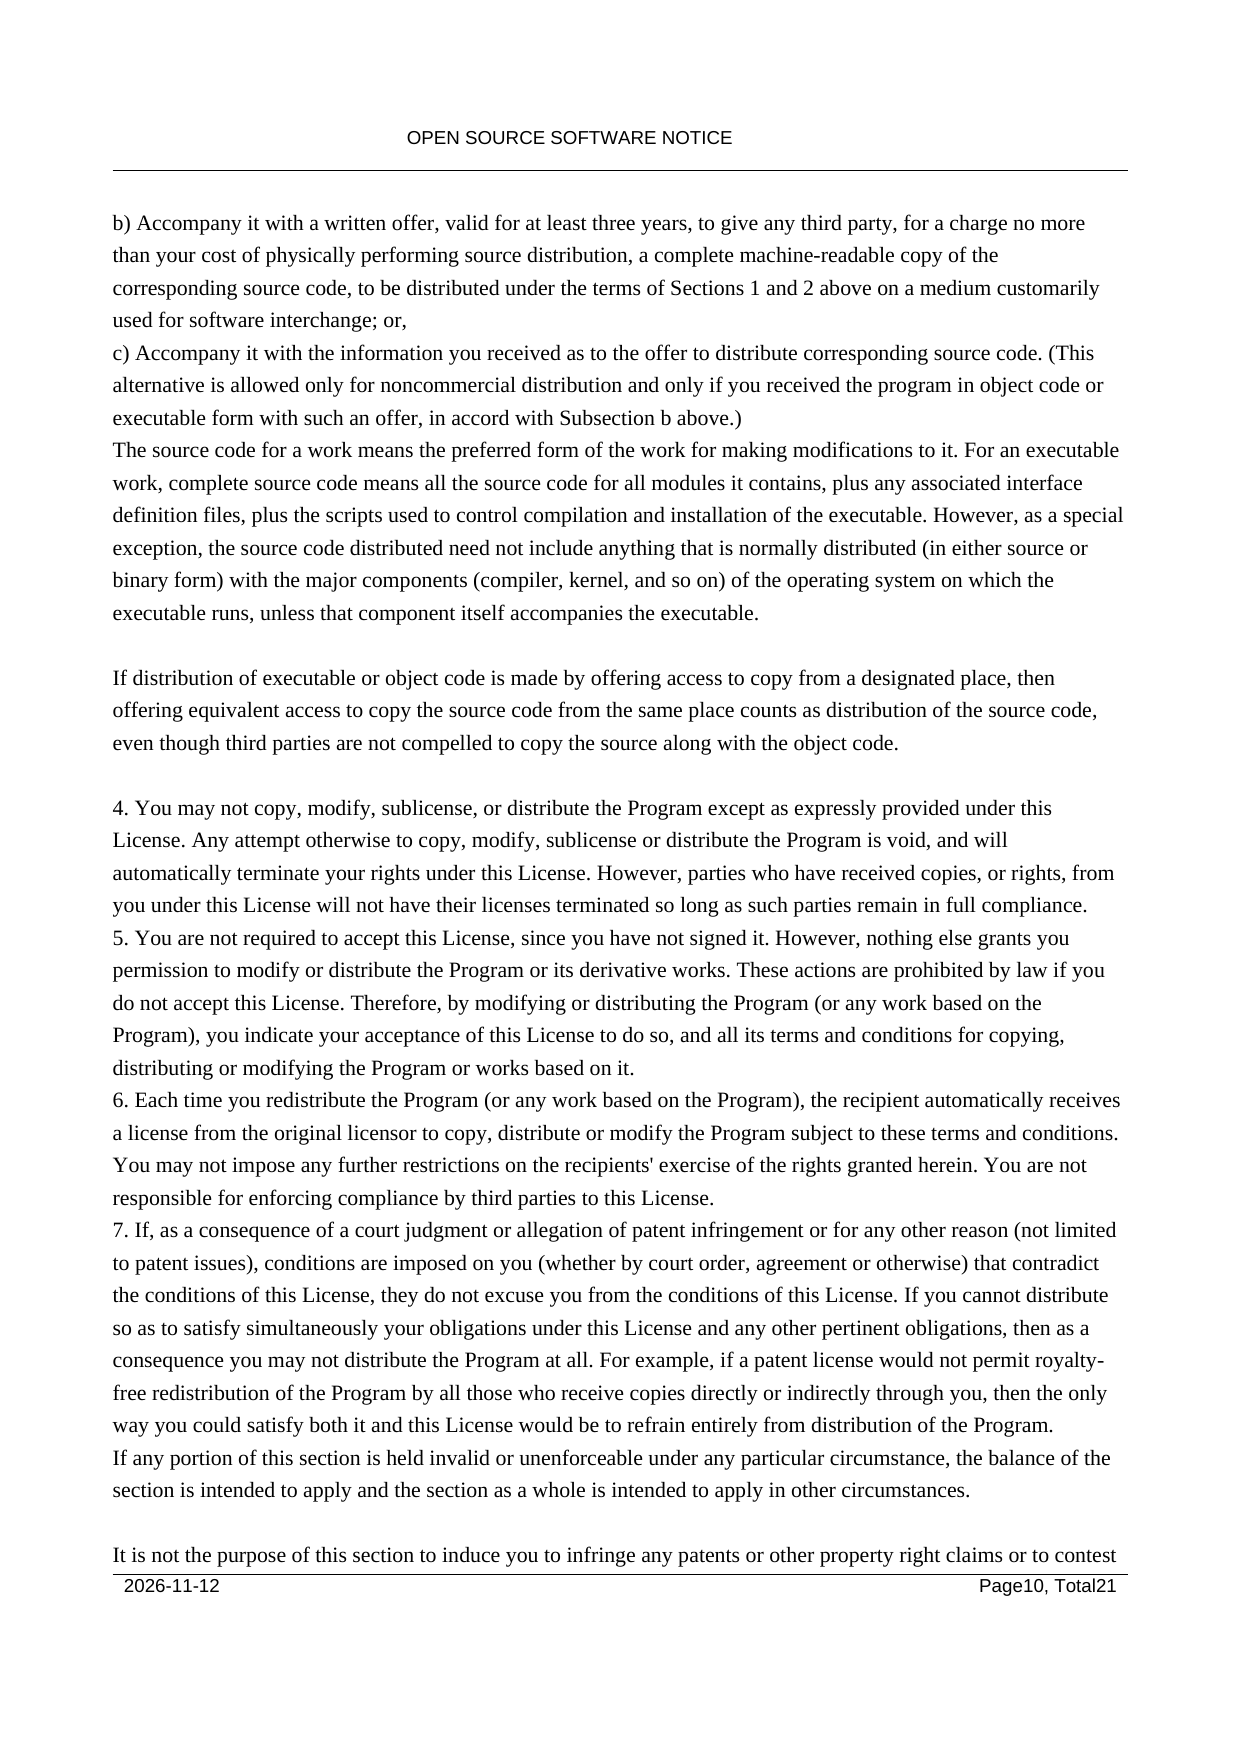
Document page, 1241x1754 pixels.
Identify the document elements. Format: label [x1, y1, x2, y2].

text [112, 206, 1128, 1571]
